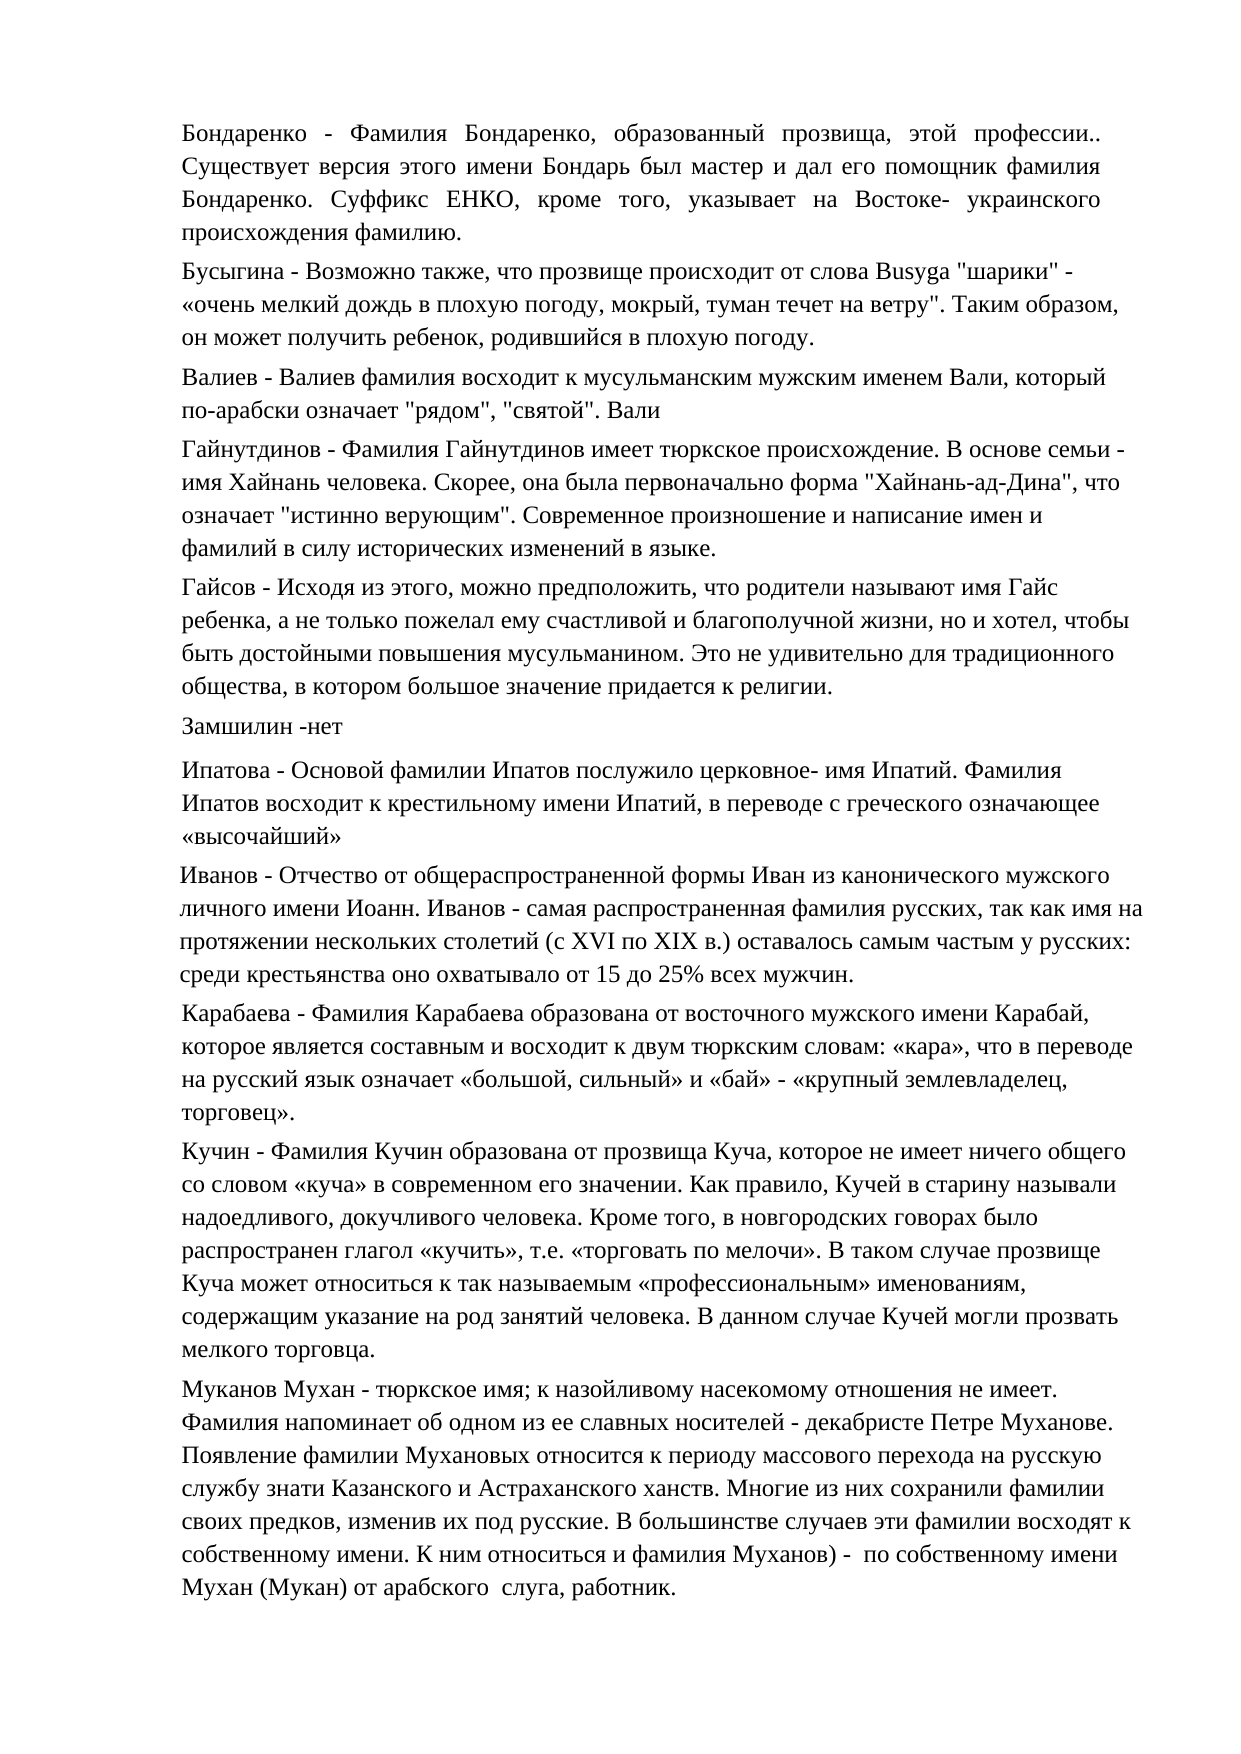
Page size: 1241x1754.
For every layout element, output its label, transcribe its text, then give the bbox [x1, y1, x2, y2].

text Гайсов - Исходя из этого, можно предположить, что родители называют имя Гайс ребенка, а не только пожелал ему счастливой и благополучной жизни, но и хотел, чтобы быть достойными повышения мусульманином. Это не удивительно для традиционного общества, в котором большое значение придается к религии. [181, 572, 1141, 700]
text Замшилин -нет [181, 711, 1141, 739]
text Ипатова - Основой фамилии Ипатов послужило церковное- имя Ипатий. Фамилия Ипатов восходит к крестильному имени Ипатий, в переводе с греческого означающее «высочайший» [181, 755, 1141, 850]
text Карабаева - Фамилия Карабаева образована от восточного мужского имени Карабай, которое является составным и восходит к двум тюркским словам: «кара», что в переводе на русский язык означает «большой, сильный» и «бай» - «крупный землевладелец, торговец». [181, 998, 1141, 1126]
text Валиев - Валиев фамилия восходит к мусульманским мужским именем Вали, который по-арабски означает "рядом", "святой". Вали [181, 362, 1141, 423]
text Бондаренко - Фамилия Бондаренко, образованный прозвища, этой профессии.. Существует версия этого имени Бондарь был мастер и дал его помощник фамилия Бондаренко. Суффикс ЕНКО, кроме того, указывает на Востоке- украинского происхождения фамилию. [181, 118, 1102, 246]
text Иванов - Отчество от общераспространенной формы Иван из канонического мужского личного имени Иоанн. Иванов - самая распространенная фамилия русских, так как имя на протяжении нескольких столетий (с XVI по XIX в.) оставалось самым частым у русских: среди крестьянства оно охватывало от 15 до 25% всех мужчин. [179, 860, 1143, 988]
text Гайнутдинов - Фамилия Гайнутдинов имеет тюркское происхождение. В основе семьи - имя Хайнань человека. Скорее, она была первоначально форма "Хайнань-ад-Дина", что означает "истинно верующим". Современное произношение и написание имен и фамилий в силу исторических изменений в языке. [181, 434, 1141, 562]
text Бусыгина - Возможно также, что прозвище происходит от слова Busyga "шарики" - «очень мелкий дождь в плохую погоду, мокрый, туман течет на ветру". Таким образом, он может получить ребенок, родившийся в плохую погоду. [181, 256, 1141, 351]
text Кучин - Фамилия Кучин образована от прозвища Куча, которое не имеет ничего общего со словом «куча» в современном его значении. Как правило, Кучей в старину называли надоедливого, докучливого человека. Кроме того, в новгородских говорах было распространен глагол «кучить», т.е. «торговать по мелочи». В таком случае прозвище Куча может относиться к так называемым «профессиональным» именованиям, содержащим указание на род занятий человека. В данном случае Кучей могли прозвать мелкого торговца. [181, 1136, 1141, 1363]
text Муканов Мухан - тюркское имя; к назойливому насекомому отношения не имеет. Фамилия напоминает об одном из ее славных носителей - декабристе Петре Муханове. Появление фамилии Мухановых относится к периоду массового перехода на русскую службу знати Казанского и Астраханского ханств. Многие из них сохранили фамилии своих предков, изменив их под русские. В большинстве случаев эти фамилии восходят к собственному имени. К ним относиться и фамилия Муханов) - по собственному имени Мухан (Мукан) от арабского слуга, работник. [181, 1374, 1141, 1601]
